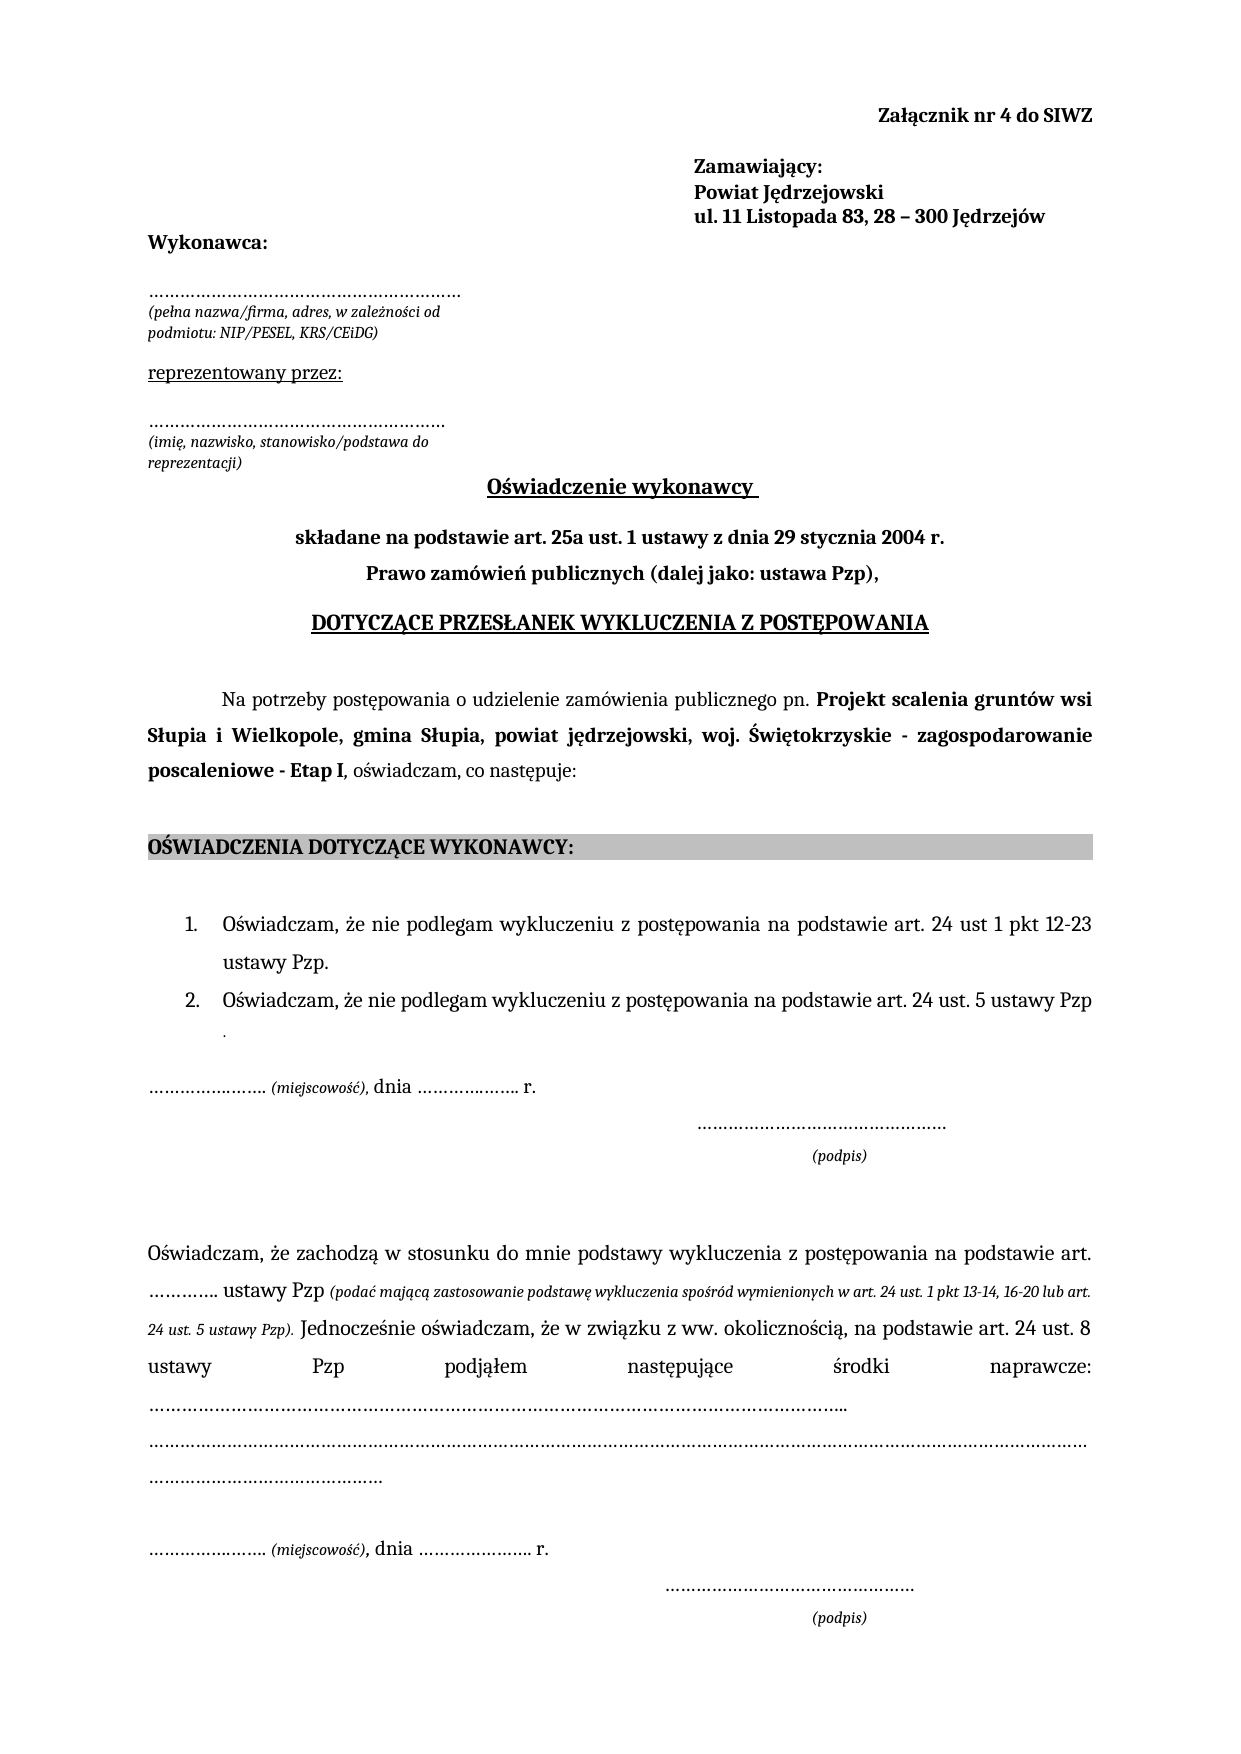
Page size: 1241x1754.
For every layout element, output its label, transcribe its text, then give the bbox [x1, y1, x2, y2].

text …………….……. (miejscowość), dnia ………….……. r. [148, 1075, 1093, 1099]
text Wykonawca: [148, 231, 1093, 255]
text (podpis) [738, 1608, 1093, 1627]
list Oświadczam, że nie podlegam wykluczeniu z postępowania na podstawie art. 24 ust 1 pkt 12-23 ustawy Pzp. [185, 912, 1093, 975]
text …………………………………………………… [148, 279, 472, 303]
text ………………………………………………… [148, 408, 472, 432]
text Załącznik nr 4 do SIWZ [694, 103, 1093, 127]
text (imię, nazwisko, stanowisko/podstawa do reprezentacji) [148, 432, 472, 472]
text DOTYCZĄCE PRZESŁANEK WYKLUCZENIA Z POSTĘPOWANIA [148, 610, 1093, 636]
text (podpis) [738, 1147, 1093, 1166]
text Oświadczenie wykonawcy [148, 474, 1093, 500]
text Powiat Jędrzejowski [694, 181, 1093, 205]
text Prawo zamówień publicznych (dalej jako: ustawa Pzp), [148, 562, 1093, 586]
text OŚWIADCZENIA DOTYCZĄCE WYKONAWCY: [148, 834, 1093, 860]
text reprezentowany przez: [148, 361, 1093, 384]
text …………….……. (miejscowość), dnia …………………. r. [148, 1536, 1093, 1560]
text ul. 11 Listopada 83, 28 – 300 Jędrzejów [694, 205, 1093, 229]
text Zamawiający: [694, 155, 1093, 179]
text ………………………………………… [148, 1572, 1093, 1596]
list Oświadczam, że nie podlegam wykluczeniu z postępowania na podstawie art. 24 ust. 5 ustawy Pzp . [185, 987, 1093, 1041]
text Oświadczam, że zachodzą w stosunku do mnie podstawy wykluczenia z postępowania na podstawie art. …………. ustawy Pzp (podać mającą zastosowanie podstawę wykluczenia spośród wymienionych w art. 24 ust. 1 pkt 13-14, 16-20 lub art. 24 ust. 5 ustawy Pzp). Jednocześnie oświadczam, że w związku z ww. okolicznością, na podstawie art. 24 ust. 8 ustawy Pzp podjąłem następujące środki naprawcze: ………………………………………………………………………………………………………………..……………………………………………………………………………………………………………………………………………………………………………………………………… [148, 1240, 1093, 1488]
text (pełna nazwa/firma, adres, w zależności od podmiotu: NIP/PESEL, KRS/CEiDG) [148, 303, 472, 342]
text ………………………………………… [148, 1111, 1093, 1135]
text składane na podstawie art. 25a ust. 1 ustawy z dnia 29 stycznia 2004 r. [148, 526, 1093, 549]
text Na potrzeby postępowania o udzielenie zamówienia publicznego pn. Projekt scalenia gruntów wsi Słupia i Wielkopole, gmina Słupia, powiat jędrzejowski, woj. Świętokrzyskie - zagospodarowanie poscaleniowe - Etap I, oświadczam, co następuje: [148, 687, 1093, 783]
